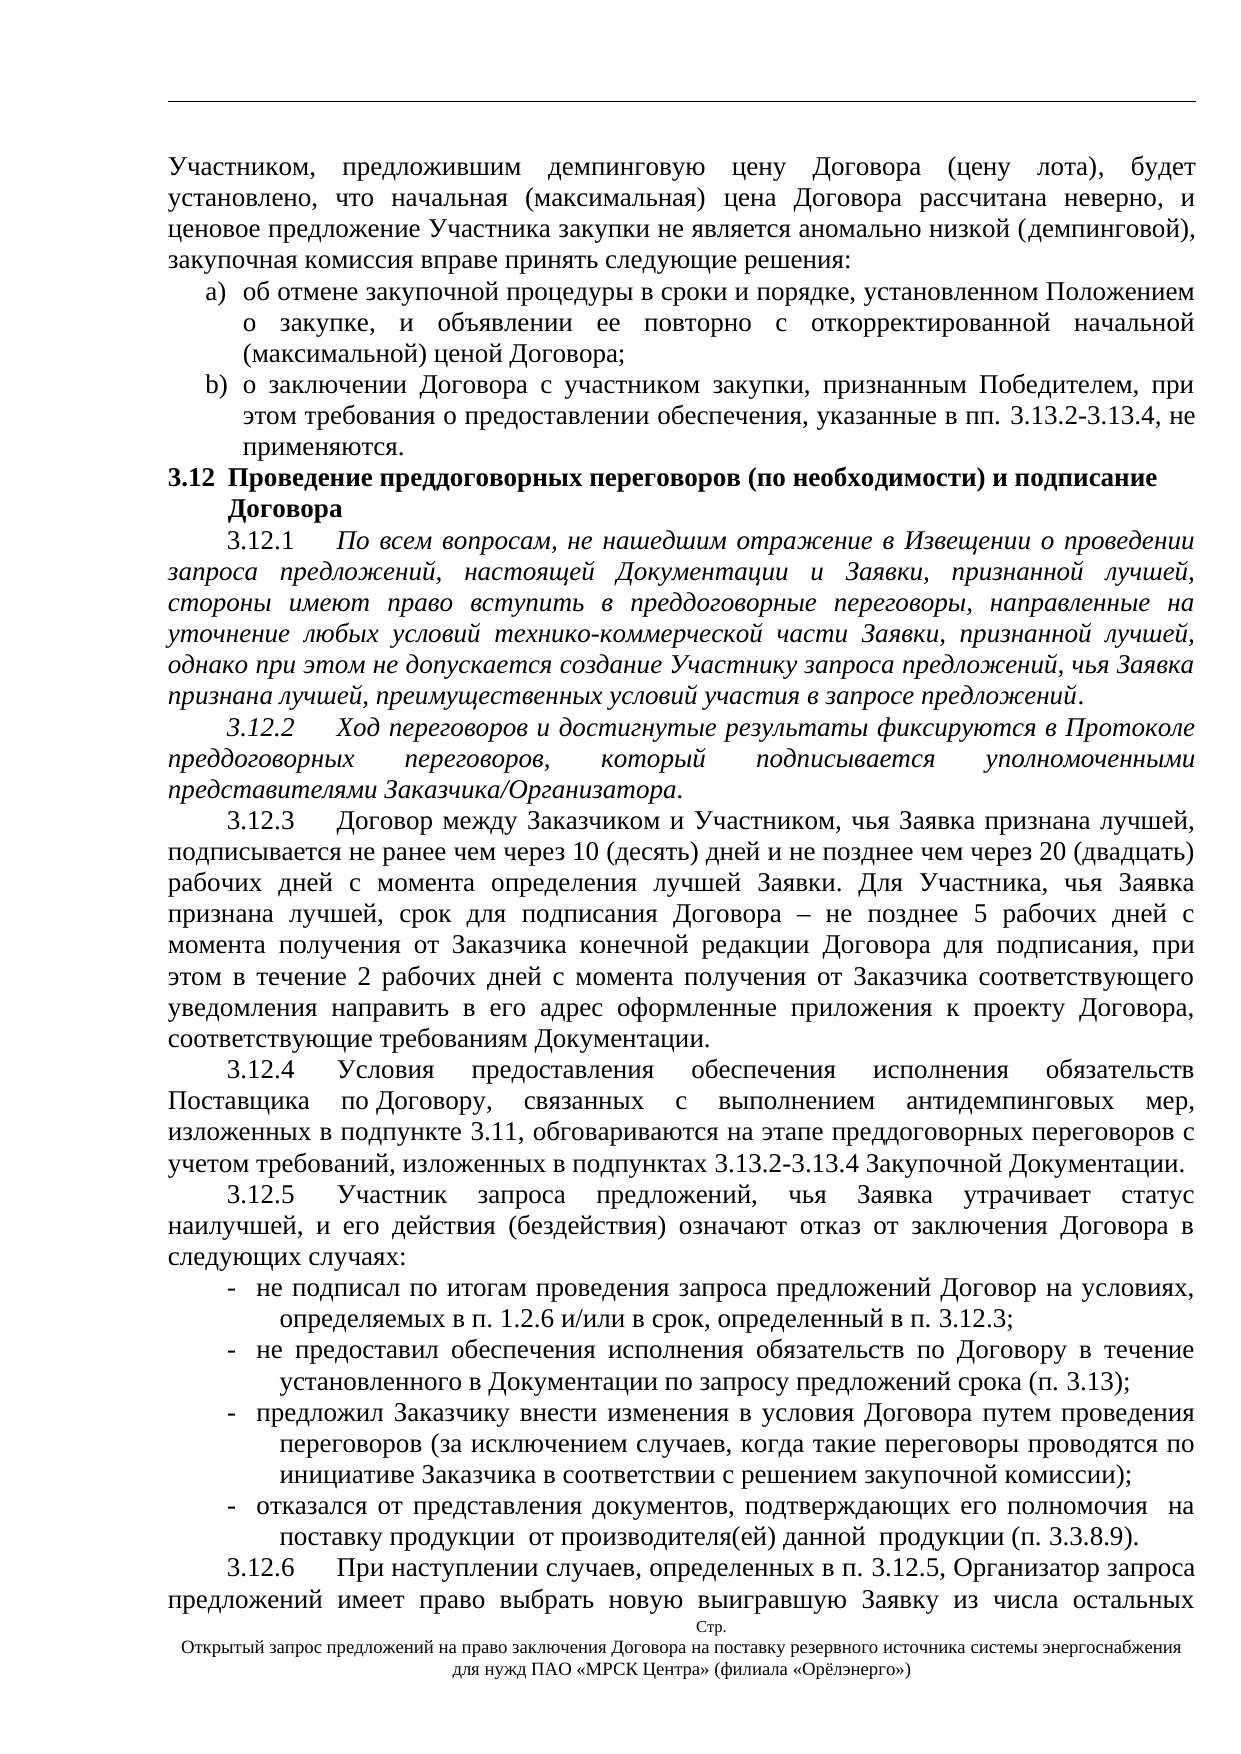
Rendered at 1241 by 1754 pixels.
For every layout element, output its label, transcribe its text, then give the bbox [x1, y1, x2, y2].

list отказался от представления документов, подтверждающих его полномочия на поставку продукции от производителя(ей) данной продукции (п. 3.3.8.9). [227, 1489, 1196, 1552]
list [168, 1552, 1196, 1614]
list не предоставил обеспечения исполнения обязательств по Договору в течение установленного в Документации по запросу предложений срока (п. 3.13); [227, 1333, 1196, 1396]
subtitle Проведение преддоговорных переговоров (по необходимости) и подписание Договора [168, 461, 1196, 524]
list Участник запроса предложений, чья Заявка утрачивает статус наилучшей, и его действия (бездействия) означают отказ от заключения Договора в следующих случаях: [168, 1178, 1196, 1271]
list Договор между Заказчиком и Участником, чья Заявка признана лучшей, подписывается не ранее чем через 10 (десять) дней и не позднее чем через 20 (двадцать) рабочих дней с момента определения лучшей Заявки. Для Участника, чья Заявка признана лучшей, срок для подписания Договора – не позднее 5 рабочих дней с момента получения от Заказчика конечной редакции Договора для подписания, при этом в течение 2 рабочих дней с момента получения от Заказчика соответствующего уведомления направить в его адрес оформленные приложения к проекту Договора, соответствующие требованиям Документации. [168, 804, 1196, 1053]
list об отмене закупочной процедуры в сроки и порядке, установленном Положением о закупке, и объявлении ее повторно с откорректированной начальной (максимальной) ценой Договора; [205, 274, 1196, 368]
list По всем вопросам, не нашедшим отражение в Извещении о проведении запроса предложений, настоящей Документации и Заявки, признанной лучшей, стороны имеют право вступить в преддоговорные переговоры, направленные на уточнение любых условий технико-коммерческой части Заявки, признанной лучшей, однако при этом не допускается создание Участнику запроса предложений, чья Заявка признана лучшей, преимущественных условий участия в запросе предложений. [168, 524, 1196, 711]
list о заключении Договора с участником закупки, признанным Победителем, при этом требования о предоставлении обеспечения, указанные в пп. 3.13.2-3.13.4, не применяются. [205, 368, 1196, 461]
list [168, 150, 1196, 274]
list предложил Заказчику внести изменения в условия Договора путем проведения переговоров (за исключением случаев, когда такие переговоры проводятся по инициативе Заказчика в соответствии с решением закупочной комиссии); [227, 1396, 1196, 1489]
list Условия предоставления обеспечения исполнения обязательств Поставщика по Договору, связанных с выполнением антидемпинговых мер, изложенных в подпункте 3.11, обговариваются на этапе преддоговорных переговоров с учетом требований, изложенных в подпунктах 3.13.2-3.13.4 Закупочной Документации. [168, 1053, 1196, 1178]
list Ход переговоров и достигнутые результаты фиксируются в Протоколе преддоговорных переговоров, который подписывается уполномоченными представителями Заказчика/Организатора. [168, 711, 1196, 804]
list не подписал по итогам проведения запроса предложений Договор на условиях, определяемых в п. 1.2.6 и/или в срок, определенный в п. 3.12.3; [227, 1271, 1196, 1333]
